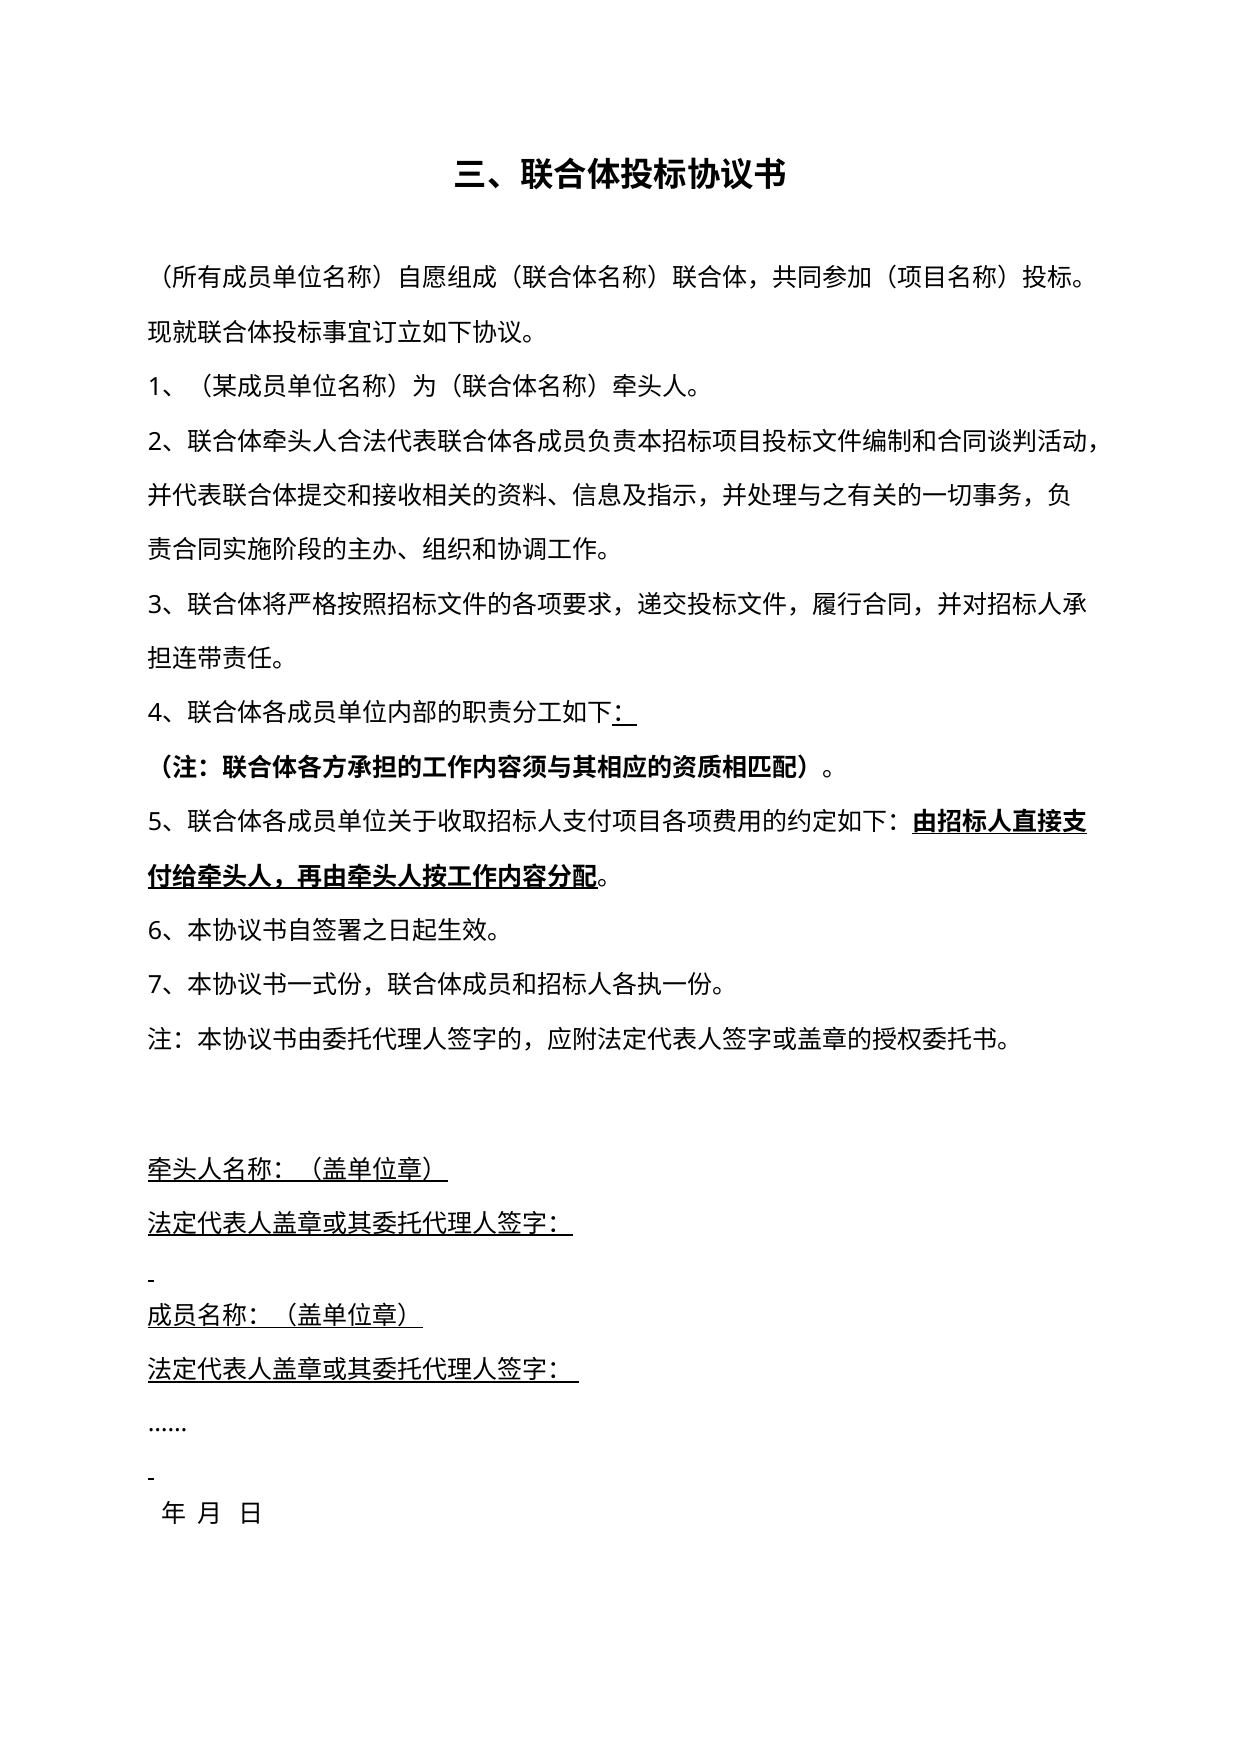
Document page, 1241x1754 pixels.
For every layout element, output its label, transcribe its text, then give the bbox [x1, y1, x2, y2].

text 6、本协议书自签署之日起生效。 [148, 910, 1092, 947]
text …… [148, 1404, 1092, 1438]
text 4、联合体各成员单位内部的职责分工如下： [148, 693, 1092, 729]
text 法定代表人盖章或其委托代理人签字： [148, 1350, 1092, 1386]
text 法定代表人盖章或其委托代理人签字： [148, 1203, 1092, 1240]
text 三、联合体投标协议书 [148, 148, 1092, 196]
text 注：本协议书由委托代理人签字的，应附法定代表人签字或盖章的授权委托书。 [148, 1019, 1092, 1055]
text 3、联合体将严格按照招标文件的各项要求，递交投标文件，履行合同，并对招标人承担连带责任。 [148, 584, 1092, 675]
text 1、（某成员单位名称）为（联合体名称）牵头人。 [148, 367, 1092, 403]
text （所有成员单位名称）自愿组成（联合体名称）联合体，共同参加（项目名称）投标。现就联合体投标事宜订立如下协议。 [148, 258, 1092, 348]
text 2、联合体牵头人合法代表联合体各成员负责本招标项目投标文件编制和合同谈判活动，并代表联合体提交和接收相关的资料、信息及指示，并处理与之有关的一切事务，负责合同实施阶段的主办、组织和协调工作。 [148, 421, 1092, 566]
text 牵头人名称：（盖单位章） [148, 1149, 1092, 1185]
text 5、联合体各成员单位关于收取招标人支付项目各项费用的约定如下：由招标人直接支付给牵头人，再由牵头人按工作内容分配。 [148, 802, 1092, 892]
text 成员名称：（盖单位章） [148, 1296, 1092, 1332]
text （注：联合体各方承担的工作内容须与其相应的资质相匹配）。 [148, 747, 1092, 783]
text 7、本协议书一式份，联合体成员和招标人各执一份。 [148, 965, 1092, 1001]
text 年 月 日 [148, 1493, 1092, 1529]
